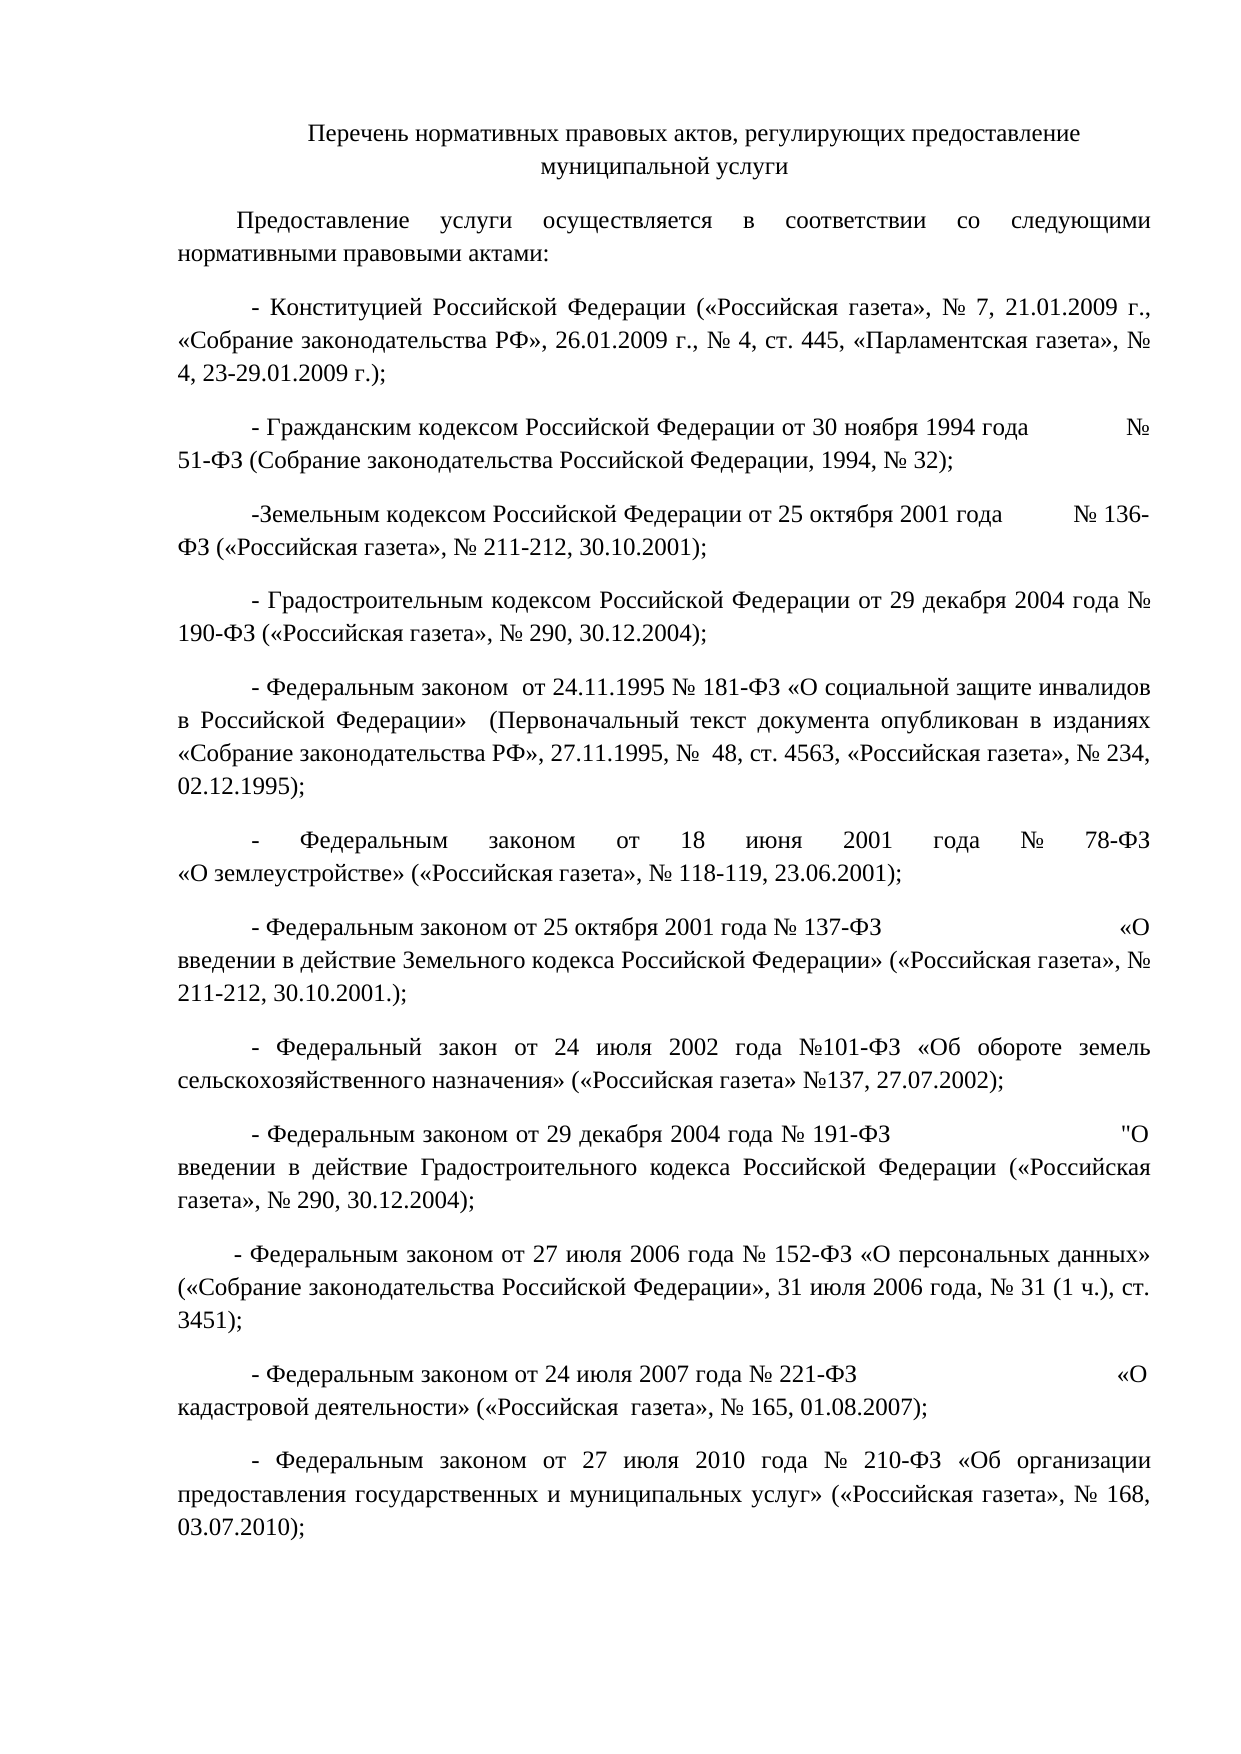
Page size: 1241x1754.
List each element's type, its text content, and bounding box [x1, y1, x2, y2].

text - Федеральным законом от 18 июня 2001 года № 78-ФЗ «О землеустройстве» («Российская газета», № 118-119, 23.06.2001); [177, 825, 1152, 887]
text - Федеральный закон от 24 июля 2002 года №101-ФЗ «Об обороте земель сельскохозяйственного назначения» («Российская газета» №137, 27.07.2002); [177, 1032, 1152, 1094]
text Перечень нормативных правовых актов, регулирующих предоставление муниципальной услуги [177, 118, 1152, 180]
text - Федеральным законом от 25 октября 2001 года № 137-ФЗ «О введении в действие Земельного кодекса Российской Федерации» («Российская газета», № 211-212, 30.10.2001.); [177, 912, 1152, 1007]
text - Конституцией Российской Федерации («Российская газета», № 7, 21.01.2009 г., «Собрание законодательства РФ», 26.01.2009 г., № 4, ст. 445, «Парламентская газета», № 4, 23-29.01.2009 г.); [177, 292, 1152, 387]
text - Градостроительным кодексом Российской Федерации от 29 декабря 2004 года № 190-ФЗ («Российская газета», № 290, 30.12.2004); [177, 586, 1152, 647]
text - Гражданским кодексом Российской Федерации от 30 ноября 1994 года № 51-ФЗ (Собрание законодательства Российской Федерации, 1994, № 32); [177, 412, 1152, 473]
text Предоставление услуги осуществляется в соответствии со следующими нормативными правовыми актами: [177, 205, 1152, 267]
text -Земельным кодексом Российской Федерации от 25 октября 2001 года № 136-ФЗ («Российская газета», № 211-212, 30.10.2001); [177, 499, 1152, 560]
text - Федеральным законом от 27 июля 2010 года № 210-ФЗ «Об организации предоставления государственных и муниципальных услуг» («Российская газета», № 168, 03.07.2010); [177, 1446, 1152, 1540]
text - Федеральным законом от 24.11.1995 № 181-ФЗ «О социальной защите инвалидов в Российской Федерации» (Первоначальный текст документа опубликован в изданиях «Собрание законодательства РФ», 27.11.1995, № 48, ст. 4563, «Российская газета», № 234, 02.12.1995); [177, 672, 1152, 800]
text - Федеральным законом от 29 декабря 2004 года № 191-ФЗ "О введении в действие Градостроительного кодекса Российской Федерации («Российская газета», № 290, 30.12.2004); [177, 1119, 1152, 1214]
text - Федеральным законом от 27 июля 2006 года № 152-ФЗ «О персональных данных» («Собрание законодательства Российской Федерации», 31 июля 2006 года, № 31 (1 ч.), ст. 3451); [177, 1239, 1152, 1334]
text - Федеральным законом от 24 июля 2007 года № 221-ФЗ «О кадастровой деятельности» («Российская газета», № 165, 01.08.2007); [177, 1359, 1152, 1421]
